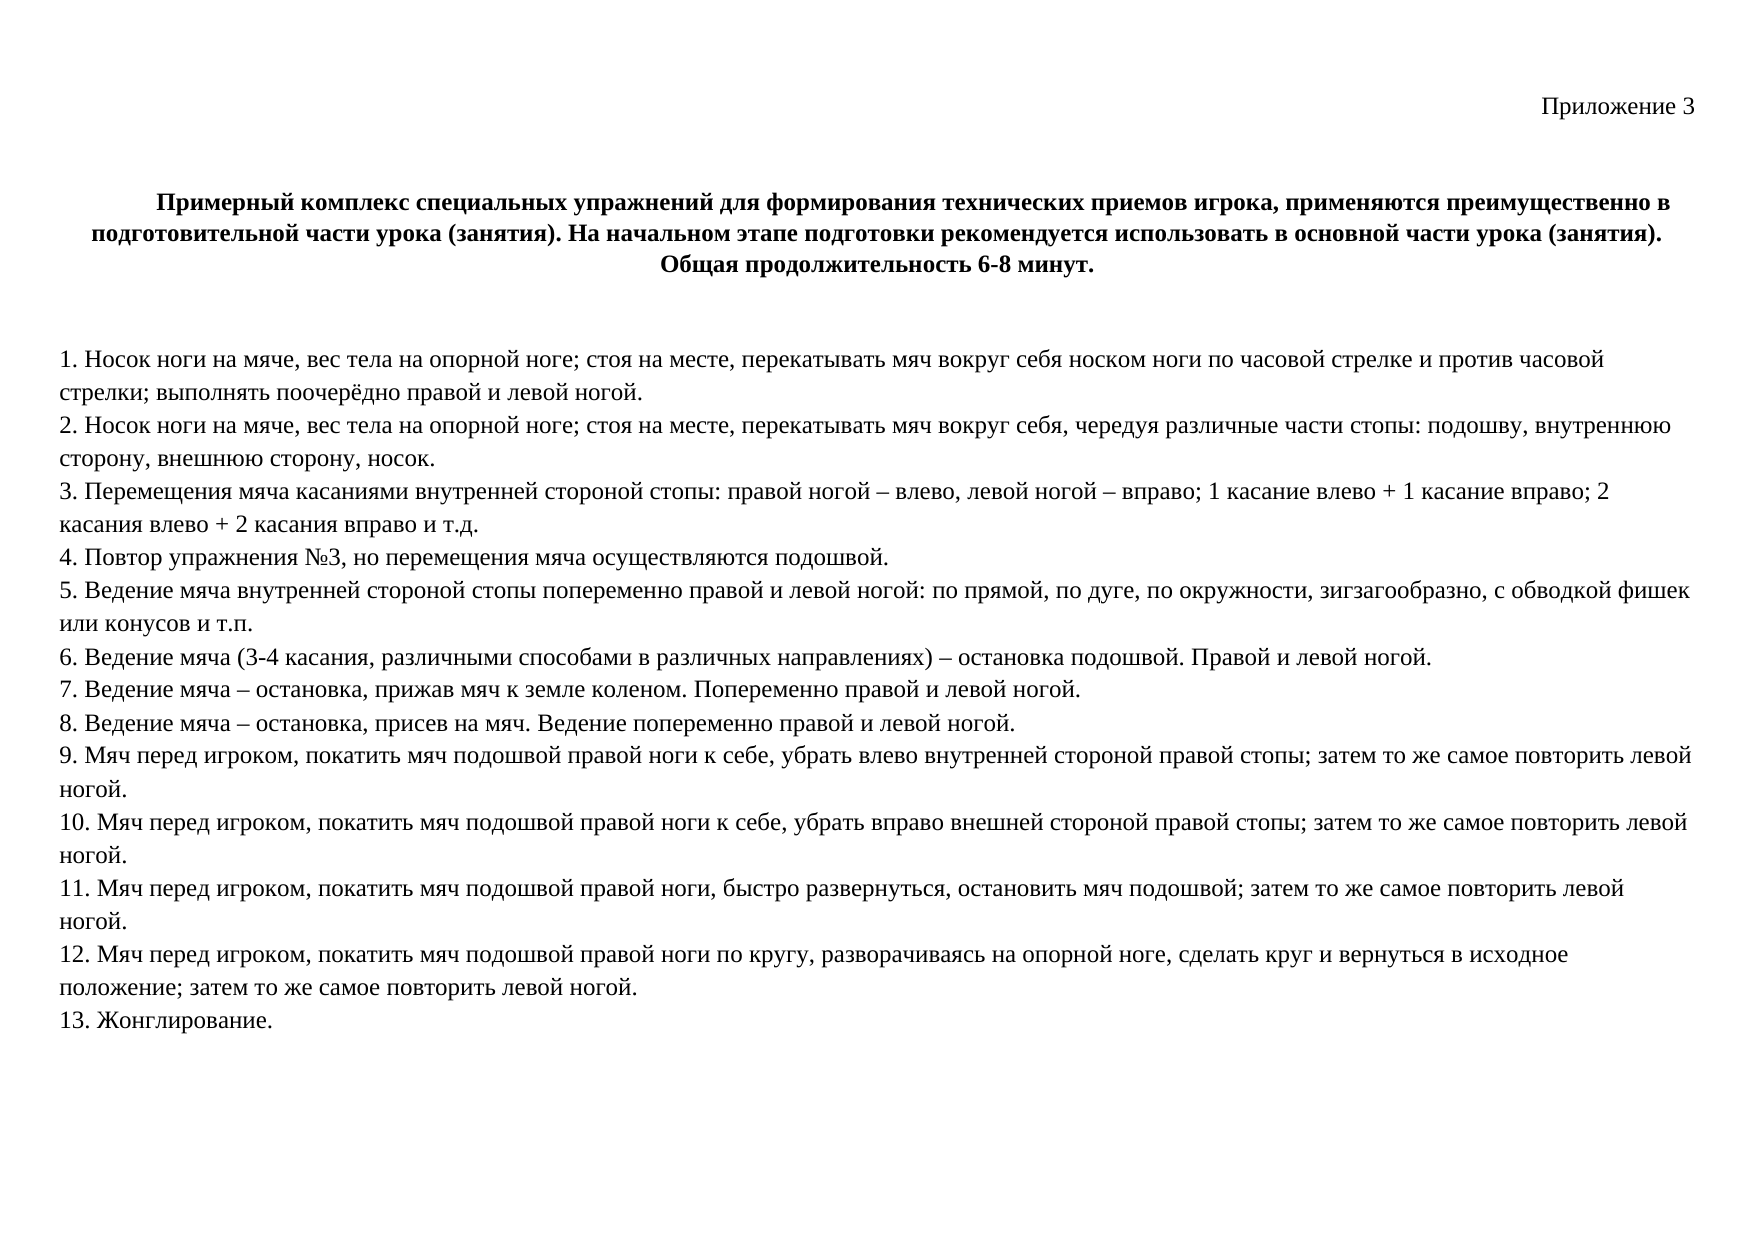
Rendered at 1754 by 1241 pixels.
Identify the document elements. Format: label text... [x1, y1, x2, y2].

text 10. Мяч перед игроком, покатить мяч подошвой правой ноги к себе, убрать вправо внешней стороной правой стопы; затем то же самое повторить левой ногой. [59, 807, 1695, 868]
text 3. Перемещения мяча касаниями внутренней стороной стопы: правой ногой – влево, левой ногой – вправо; 1 касание влево + 1 касание вправо; 2 касания влево + 2 касания вправо и т.д. [59, 476, 1695, 538]
text 6. Ведение мяча (3-4 касания, различными способами в различных направлениях) – остановка подошвой. Правой и левой ногой. [59, 642, 1695, 670]
text 12. Мяч перед игроком, покатить мяч подошвой правой ноги по кругу, разворачиваясь на опорной ноге, сделать круг и вернуться в исходное положение; затем то же самое повторить левой ногой. [59, 939, 1695, 1001]
text 8. Ведение мяча – остановка, присев на мяч. Ведение попеременно правой и левой ногой. [59, 708, 1695, 736]
text 13. Жонглирование. [59, 1005, 1695, 1033]
text 5. Ведение мяча внутренней стороной стопы попеременно правой и левой ногой: по прямой, по дуге, по окружности, зигзагообразно, с обводкой фишек или конусов и т.п. [59, 576, 1695, 637]
text 4. Повтор упражнения №3, но перемещения мяча осуществляются подошвой. [59, 542, 1695, 571]
text Приложение 3 [59, 91, 1695, 120]
text 11. Мяч перед игроком, покатить мяч подошвой правой ноги, быстро развернуться, остановить мяч подошвой; затем то же самое повторить левой ногой. [59, 873, 1695, 934]
text 9. Мяч перед игроком, покатить мяч подошвой правой ноги к себе, убрать влево внутренней стороной правой стопы; затем то же самое повторить левой ногой. [59, 741, 1695, 802]
text 2. Носок ноги на мяче, вес тела на опорной ноге; стоя на месте, перекатывать мяч вокруг себя, чередуя различные части стопы: подошву, внутреннюю сторону, внешнюю сторону, носок. [59, 410, 1695, 472]
text 7. Ведение мяча – остановка, прижав мяч к земле коленом. Попеременно правой и левой ногой. [59, 674, 1695, 703]
text 1. Носок ноги на мяче, вес тела на опорной ноге; стоя на месте, перекатывать мяч вокруг себя носком ноги по часовой стрелке и против часовой стрелки; выполнять поочерёдно правой и левой ногой. [59, 344, 1695, 406]
text Примерный комплекс специальных упражнений для формирования технических приемов игрока, применяются преимущественно в подготовительной части урока (занятия). На начальном этапе подготовки рекомендуется использовать в основной части урока (занятия). Общая продолжительность 6-8 минут. [59, 187, 1695, 278]
